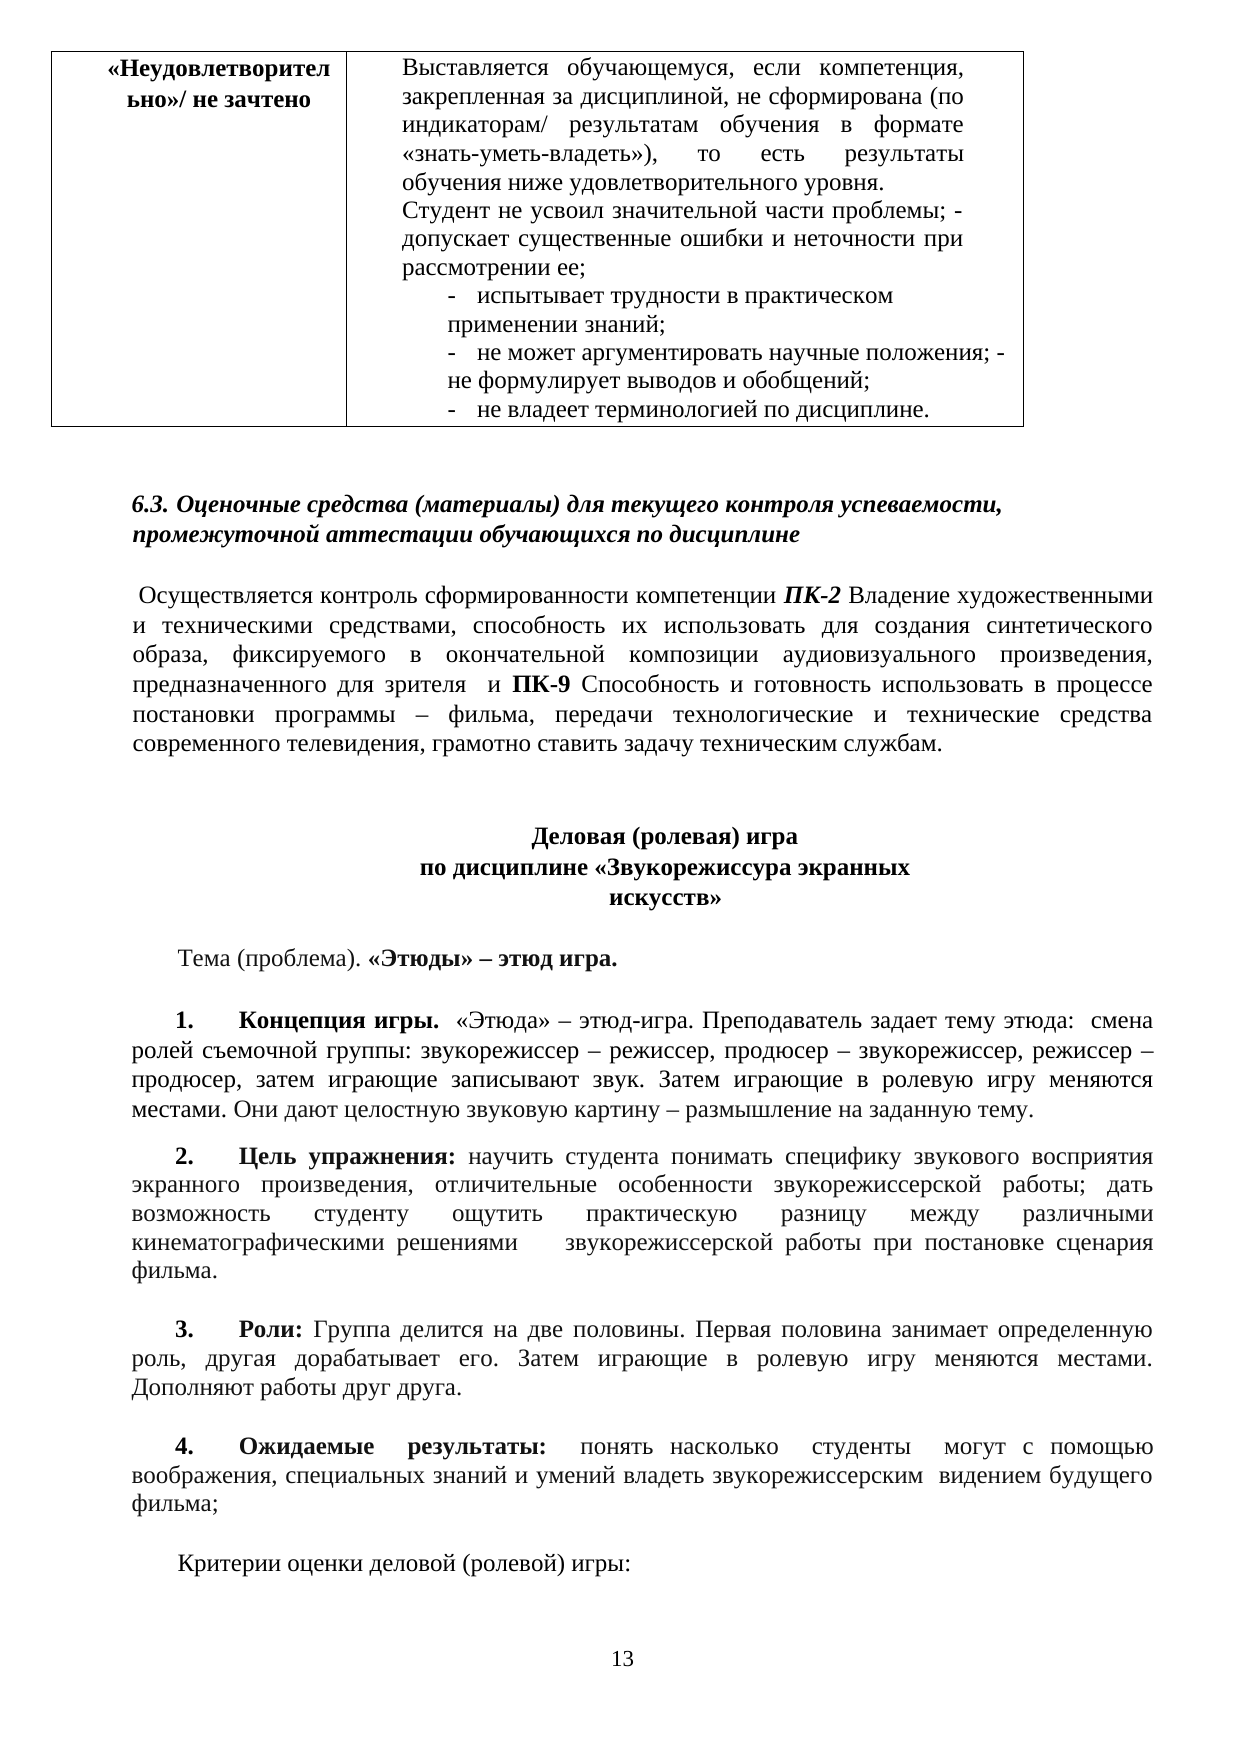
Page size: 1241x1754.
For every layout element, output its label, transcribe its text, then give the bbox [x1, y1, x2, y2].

text Осуществляется контроль сформированности компетенции ПК-2 Владение художественными и техническими средствами, способность их использовать для создания синтетического образа, фиксируемого в окончательной композиции аудиовизуального произведения, предназначенного для зрителя и ПК-9 Способность и готовность использовать в процессе постановки программы – фильма, передачи технологические и технические средства современного телевидения, грамотно ставить задачу техническим службам. [131, 580, 1153, 757]
text по дисциплине «Звукорежиссура экранных искусств» [412, 852, 917, 910]
list Концепция игры. «Этюда» – этюд-игра. Преподаватель задает тему этюда: смена ролей съемочной группы: звукорежиссер – режиссер, продюсер – звукорежиссер, режиссер – продюсер, затем играющие записывают звук. Затем играющие в ролевую игру меняются местами. Они дают целостную звуковую картину – размышление на заданную тему. [131, 1005, 1154, 1123]
list Ожидаемые результаты: понять насколько студенты могут с помощью воображения, специальных знаний и умений владеть звукорежиссерским видением будущего фильма; [131, 1432, 1154, 1517]
list Роли: Группа делится на две половины. Первая половина занимает определенную роль, другая дорабатывает его. Затем играющие в ролевую игру меняются местами. Дополняют работы друг друга. [131, 1315, 1154, 1401]
list Цель упражнения: научить студента понимать специфику звукового восприятия экранного произведения, отличительные особенности звукорежиссерской работы; дать возможность студенту ощутить практическую разницу между различными кинематографическими решениями звукорежиссерской работы при постановке сценария фильма. [131, 1141, 1154, 1284]
text Критерии оценки деловой (ролевой) игры: [177, 1548, 1153, 1577]
text Деловая (ролевая) игра [412, 821, 917, 850]
table_cell Выставляется обучающемуся, если компетенция, закрепленная за дисциплиной, не сформирована (по индикаторам/ результатам обучения в формате «знать-уметь-владеть»), то есть результаты обучения ниже удовлетворительного уровня. Студент не усвоил значительной части проблемы; - допускает существенные ошибки и неточности при рассмотрении ее; испытывает трудности в практическом применении знаний; не может аргументировать научные положения; - не формулирует выводов и обобщений; не владеет терминологией по дисциплине. [347, 52, 1023, 426]
table_cell «Неудовлетворител ьно»/ не зачтено [52, 52, 346, 426]
text Тема (проблема). «Этюды» – этюд игра. [177, 943, 1159, 972]
subtitle 6.3. Оценочные средства (материалы) для текущего контроля успеваемости, промежуточной аттестации обучающихся по дисциплине [131, 489, 1159, 547]
